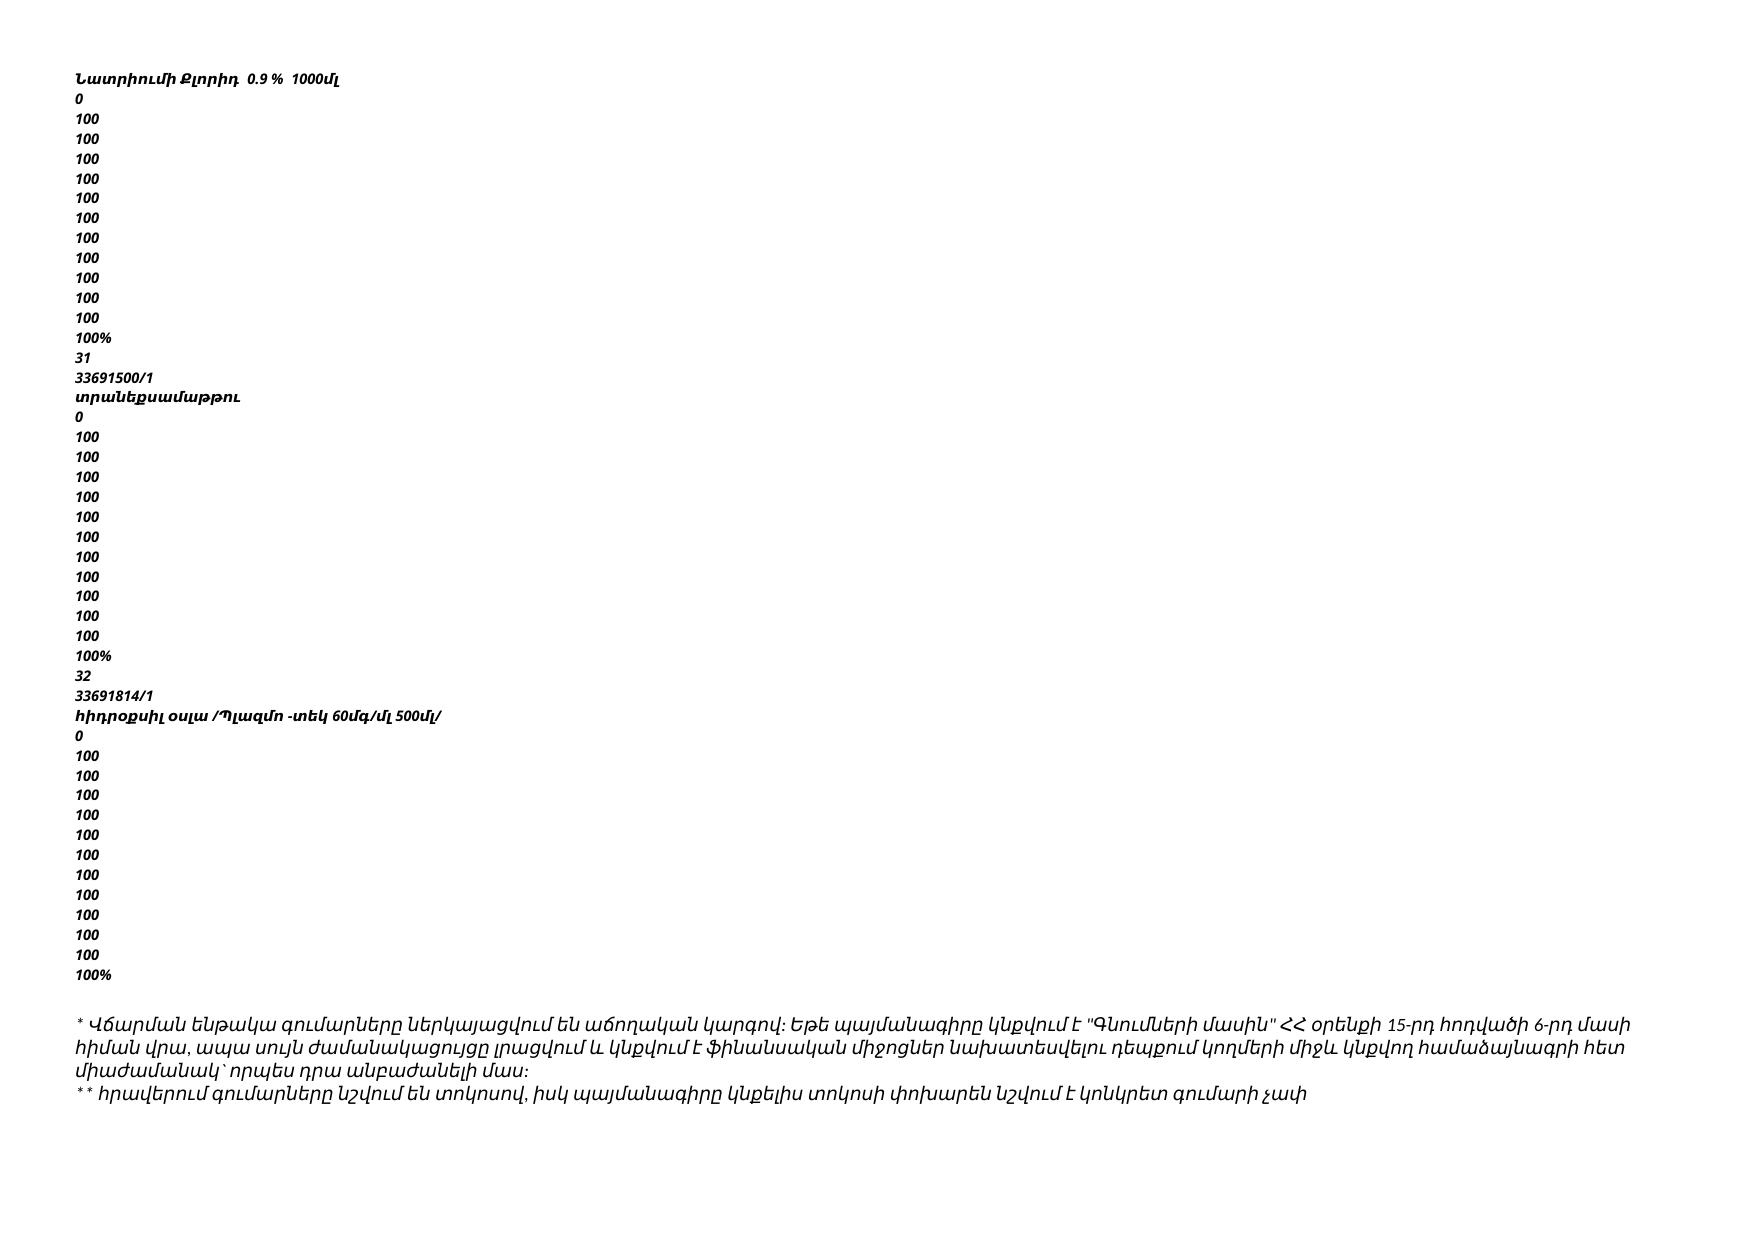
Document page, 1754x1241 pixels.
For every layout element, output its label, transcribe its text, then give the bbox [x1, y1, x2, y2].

text ** հրավերում գումարները նշվում են տոկոսով, իսկ պայմանագիրը կնքելիս տոկոսի փոխարեն նշվում է կոնկրետ գումարի չափ [75, 1082, 1698, 1104]
text * Վճարման ենթակա գումարները ներկայացվում են աճողական կարգով: Եթե պայմանագիրը կնքվում է "Գնումների մասին" ՀՀ օրենքի 15-րդ հոդվածի 6-րդ մասի հիման վրա, ապա սույն ժամանակացույցը լրացվում և կնքվում է ֆինանսական միջոցներ նախատեսվելու դեպքում կողմերի միջև կնքվող համաձայնագրի հետ միաժամանակ` որպես դրա անբաժանելի մաս: [75, 1013, 1698, 1082]
